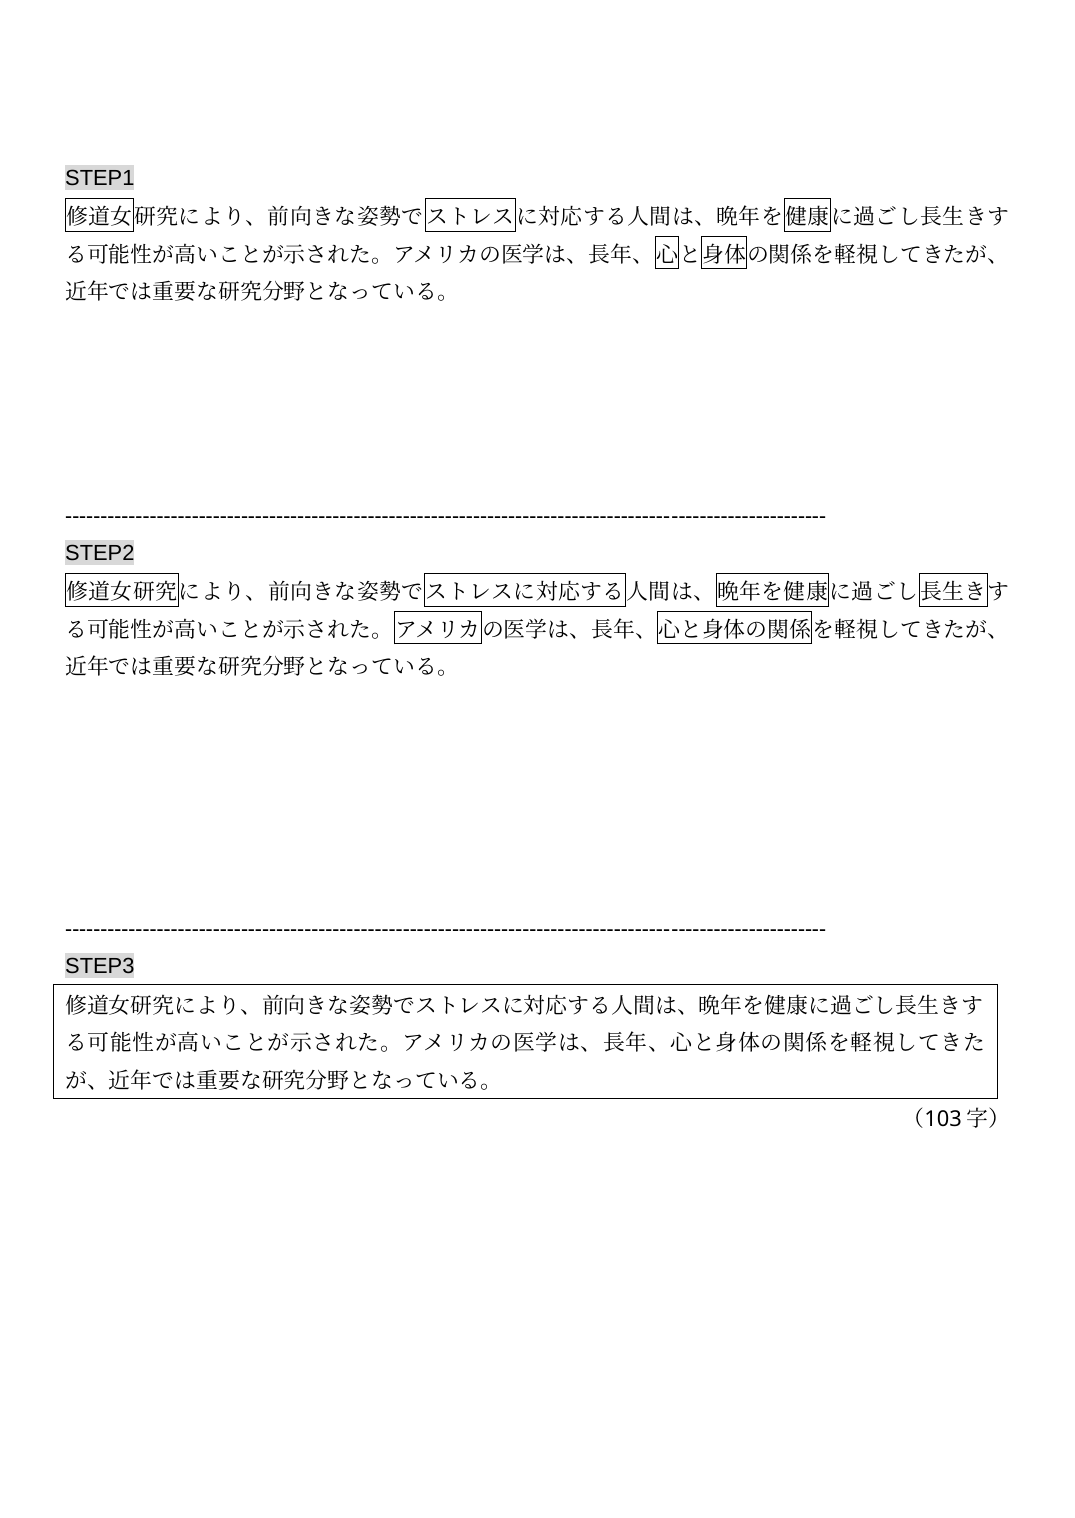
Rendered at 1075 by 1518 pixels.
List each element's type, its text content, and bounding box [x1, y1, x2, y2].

text STEP2 [65, 534, 1010, 571]
text （103字） [65, 1098, 1010, 1136]
text ------------------------------------------------------------------------------------------------------------ [65, 496, 1010, 534]
text 修道女研究により、前向きな姿勢でストレスに対応する人間は、晩年を健康に過ごし長生きする可能性が高いことが示された。アメリカの医学は、長年、心と身体の関係を軽視してきたが、近年では重要な研究分野となっている。 [65, 196, 1010, 309]
text STEP3 [65, 946, 1010, 984]
text ------------------------------------------------------------------------------------------------------------ [65, 909, 1010, 946]
table_header 修道女研究により、前向きな姿勢でストレスに対応する人間は、晩年を健康に過ごし長生きする可能性が高いことが示された。アメリカの医学は、長年、心と身体の関係を軽視してきたが、近年では重要な研究分野となっている。 [54, 985, 997, 1097]
text 修道女研究により、前向きな姿勢でストレスに対応する人間は、晩年を健康に過ごし長生きする可能性が高いことが示された。アメリカの医学は、長年、心と身体の関係を軽視してきたが、近年では重要な研究分野となっている。 [65, 571, 1010, 684]
text STEP1 [65, 159, 1010, 196]
